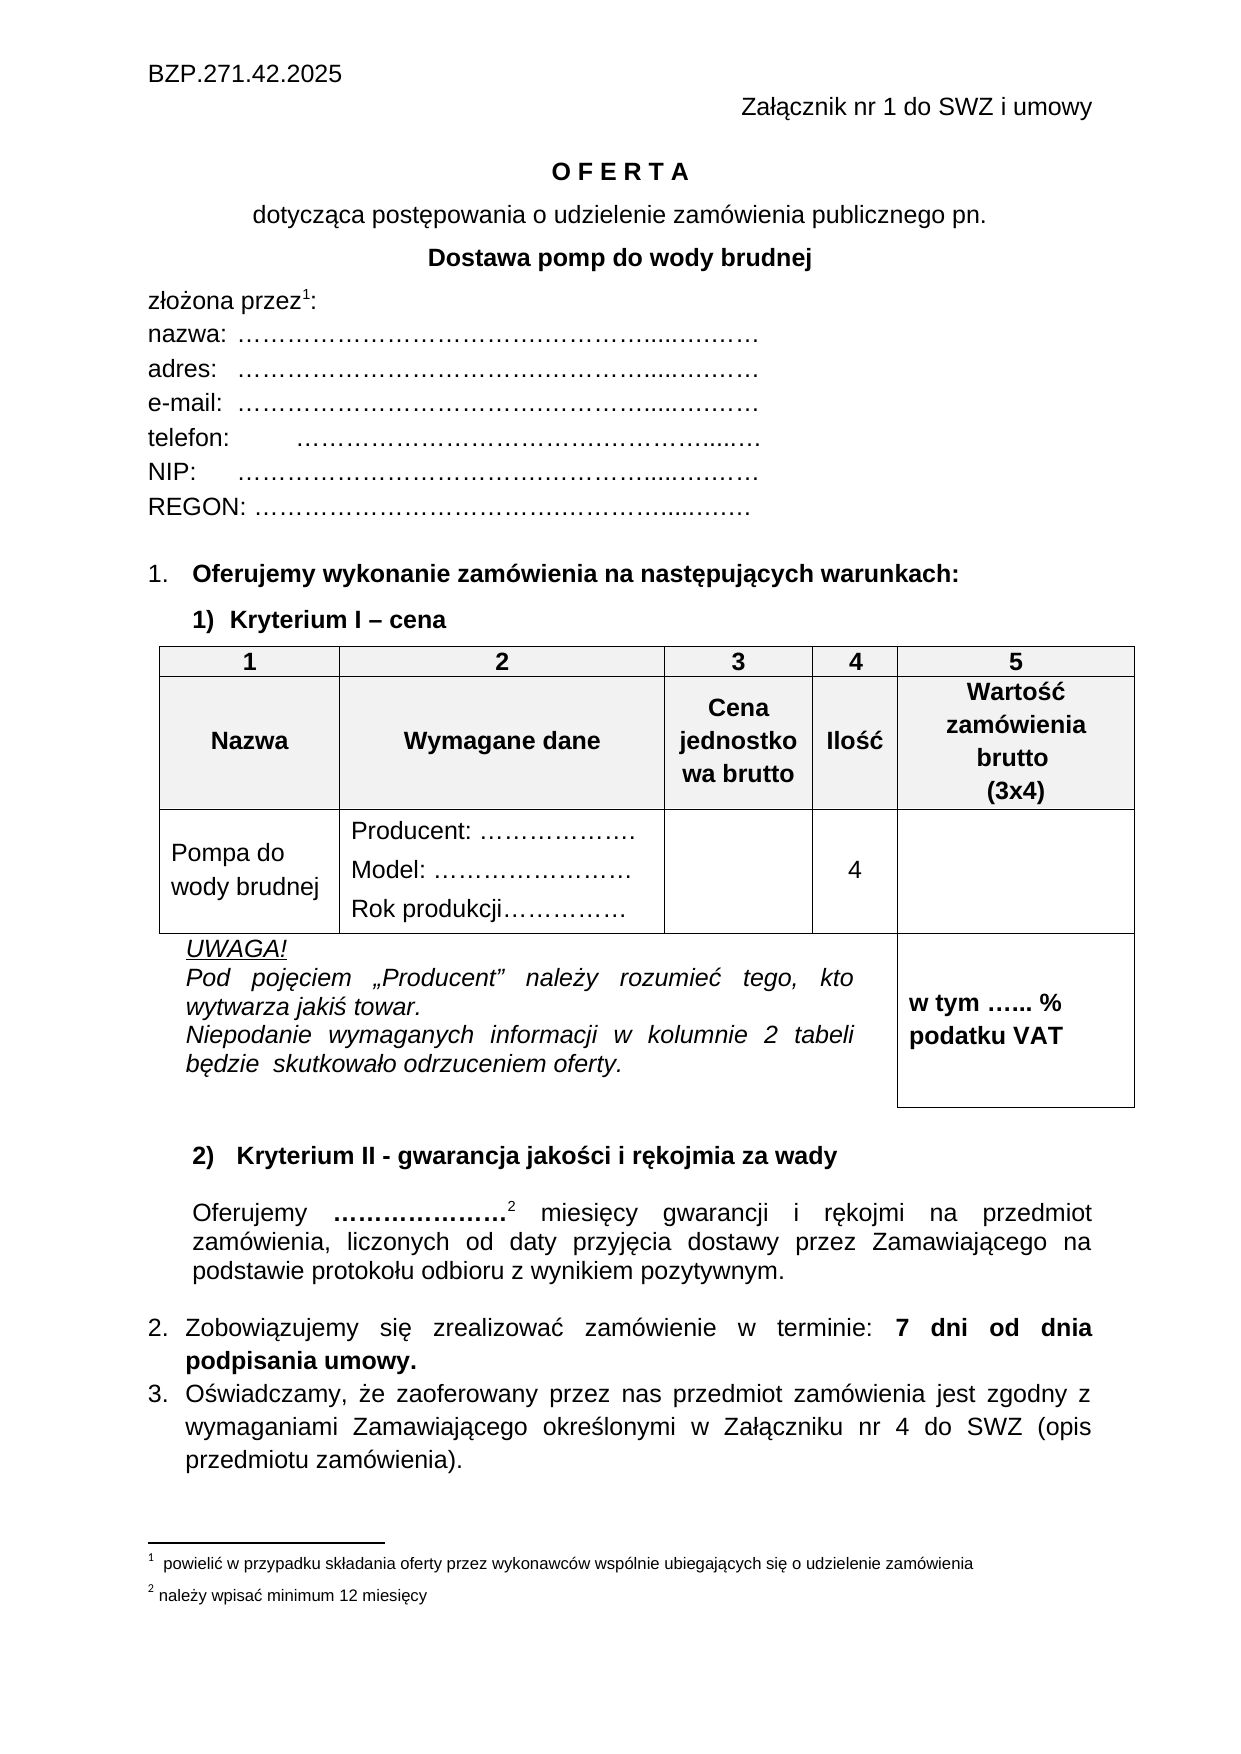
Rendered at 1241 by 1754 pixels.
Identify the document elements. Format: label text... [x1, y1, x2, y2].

table_cell Ilość [813, 677, 897, 808]
table_cell Producent: ………………. Model: …………………… Rok produkcji…………… [340, 810, 664, 933]
table_header 3 [665, 647, 812, 676]
table_header 1 [160, 647, 339, 676]
text e-mail: ……………………………….………….....….…… [148, 388, 1092, 417]
text dotycząca postępowania o udzielenie zamówienia publicznego pn. [148, 200, 1092, 229]
table_cell Pompa do wody brudnej [160, 810, 339, 933]
text O F E R T A [148, 157, 1092, 186]
list Zobowiązujemy się zrealizować zamówienie w terminie: 7 dni od dnia podpisania umowy. [148, 1313, 1092, 1375]
text REGON: ……………………………….………….....….… [148, 492, 1092, 520]
table_cell [898, 810, 1134, 933]
list Oferujemy ………………… miesięcy gwarancji i rękojmi na przedmiot zamówienia, liczonych od daty przyjęcia dostawy przez Zamawiającego na podstawie protokołu odbioru z wynikiem pozytywnym. [192, 1198, 1092, 1284]
text złożona przez: [148, 286, 1092, 315]
table_cell [665, 810, 812, 933]
list Kryterium I – cena [192, 605, 1092, 633]
text telefon: ……………………………….………….....… [148, 423, 1092, 451]
text Dostawa pomp do wody brudnej [148, 243, 1092, 272]
list Kryterium II - gwarancja jakości i rękojmia za wady [192, 1141, 1092, 1169]
table_cell Wymagane dane [340, 677, 664, 808]
table_cell Wartość zamówienia brutto (3x4) [898, 677, 1134, 808]
table_header 4 [813, 647, 897, 676]
table_cell Cena jednostkowa brutto [665, 677, 812, 808]
list Oświadczamy, że zaoferowany przez nas przedmiot zamówienia jest zgodny z wymaganiami Zamawiającego określonymi w Załączniku nr 4 do SWZ (opis przedmiotu zamówienia). [148, 1379, 1092, 1474]
table_header 2 [340, 647, 664, 676]
table_cell Nazwa [160, 677, 339, 808]
text NIP: ……………………………….………….....….…… [148, 457, 1092, 486]
text nazwa: ……………………………….………….....….…… [148, 319, 1092, 348]
table_cell w tym …... % podatku VAT [898, 934, 1134, 1107]
table_cell UWAGA! Pod pojęciem „Producent” należy rozumieć tego, kto wytwarza jakiś towar. Niepodanie wymaganych informacji w kolumnie 2 tabeli będzie skutkowało odrzuceniem oferty. [160, 934, 897, 1107]
text adres: ……………………………….………….....….…… [148, 354, 1092, 382]
table_cell 4 [813, 810, 897, 933]
list Oferujemy wykonanie zamówienia na następujących warunkach: [148, 559, 1092, 588]
table_header 5 [898, 647, 1134, 676]
